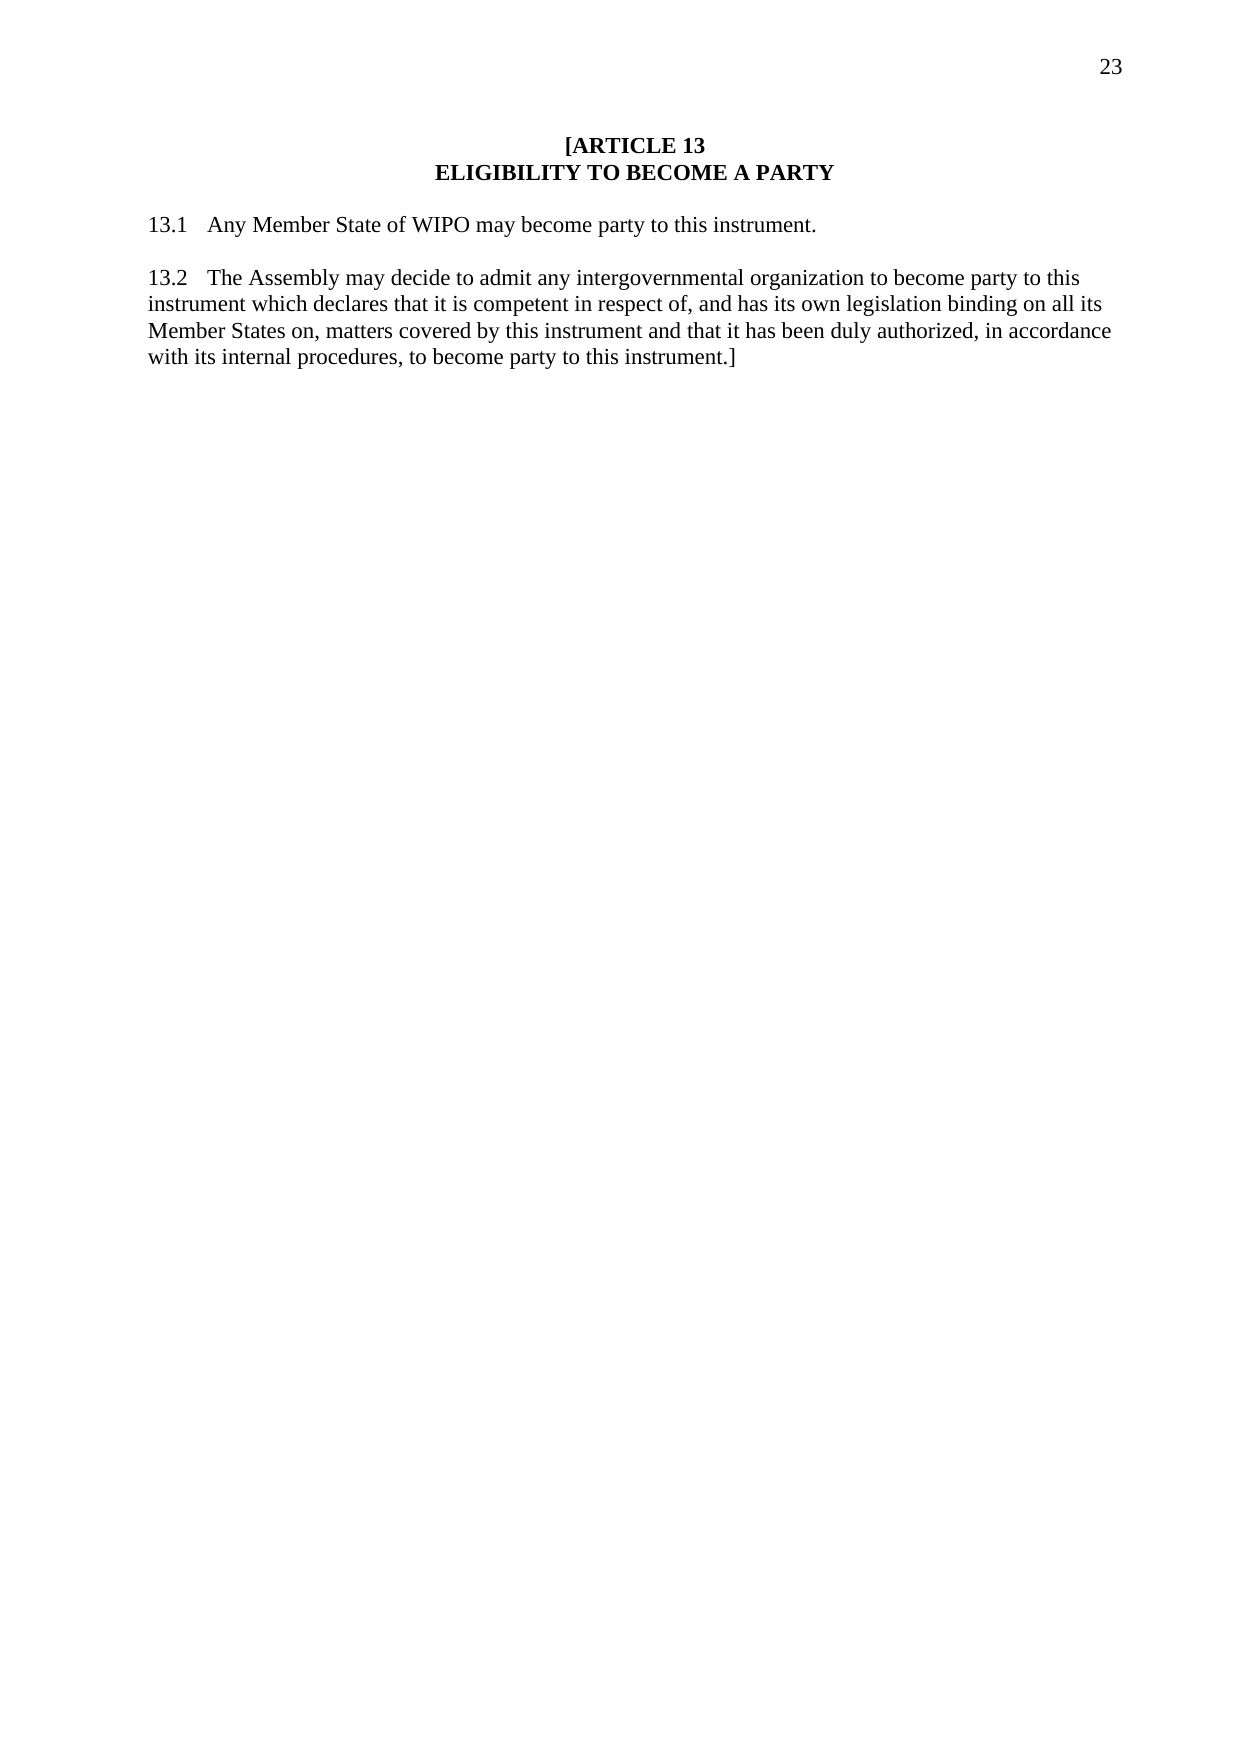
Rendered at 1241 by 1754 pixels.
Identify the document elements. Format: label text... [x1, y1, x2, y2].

text 13.1 Any Member State of WIPO may become party to this instrument. [148, 211, 1122, 238]
text ELIGIBILITY TO BECOME A PARTY [148, 158, 1122, 185]
text [ARTICLE 13 [148, 132, 1122, 158]
text 13.2 The Assembly may decide to admit any intergovernmental organization to become party to this instrument which declares that it is competent in respect of, and has its own legislation binding on all its Member States on, matters covered by this instrument and that it has been duly authorized, in accordance with its internal procedures, to become party to this instrument.] [148, 264, 1122, 369]
